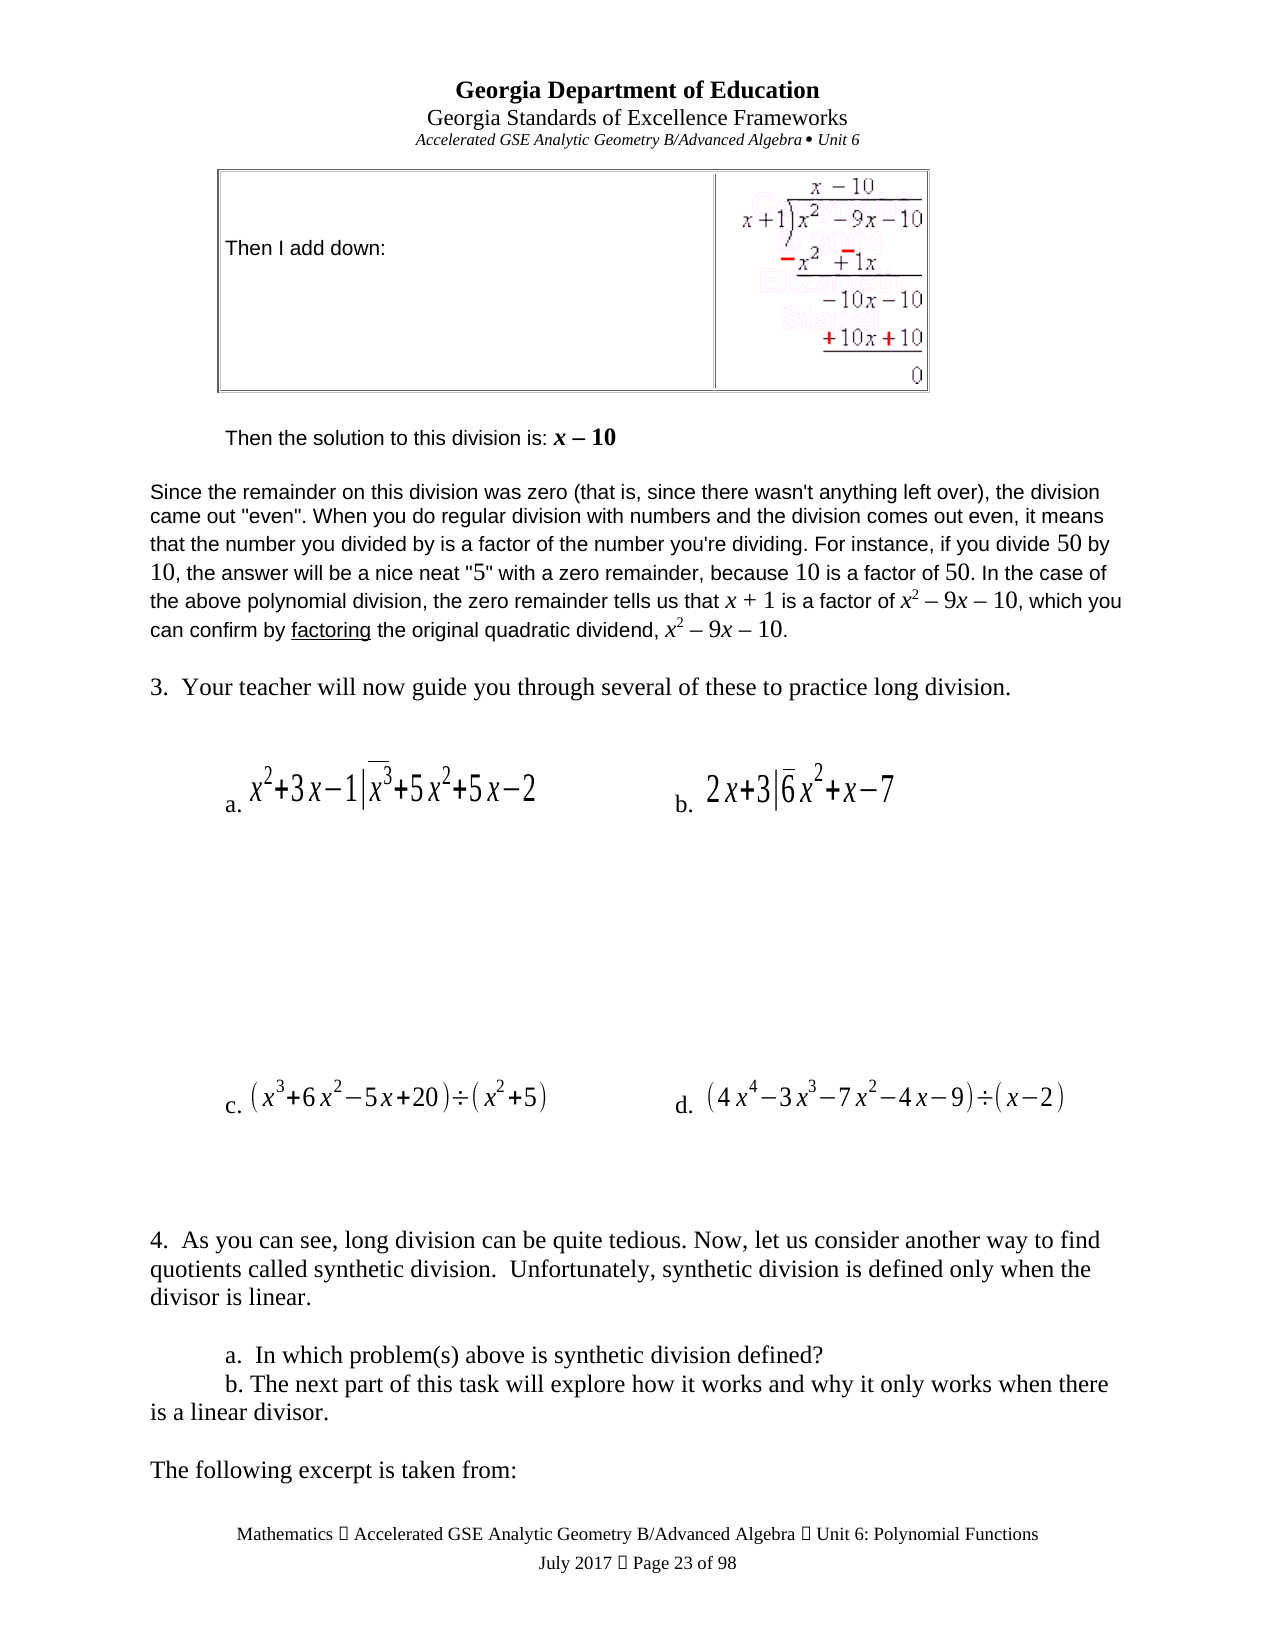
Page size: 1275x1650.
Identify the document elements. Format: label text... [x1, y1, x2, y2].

table_cell [715, 172, 927, 390]
text 4. As you can see, long division can be quite tedious. Now, let us consider another way to find quotients called synthetic division. Unfortunately, synthetic division is defined only when the divisor is linear. [150, 1225, 1125, 1311]
text b. The next part of this task will explore how it works and why it only works when there is a linear divisor. [150, 1369, 1125, 1426]
text Since the remainder on this division was zero (that is, since there wasn't anything left over), the division came out "even". When you do regular division with numbers and the division comes out even, it means that the number you divided by is a factor of the number you're dividing. For instance, if you divide 50 by 10, the answer will be a nice neat "5" with a zero remainder, because 10 is a factor of 50. In the case of the above polynomial division, the zero remainder tells us that x + 1 is a factor of x2 – 9x – 10, which you can confirm by factoring the original quadratic dividend, x2 – 9x – 10. [150, 480, 1125, 643]
text a. In which problem(s) above is synthetic division defined? [150, 1340, 1125, 1369]
text 3. Your teacher will now guide you through several of these to practice long division. [150, 672, 1125, 701]
text Then the solution to this division is: x – 10 [225, 422, 1125, 451]
text a. b. [150, 758, 1125, 818]
picture [742, 178, 922, 384]
text The following excerpt is taken from: [150, 1455, 1125, 1484]
text c. d. [150, 1076, 1125, 1124]
table_cell Then I add down: [221, 172, 714, 390]
